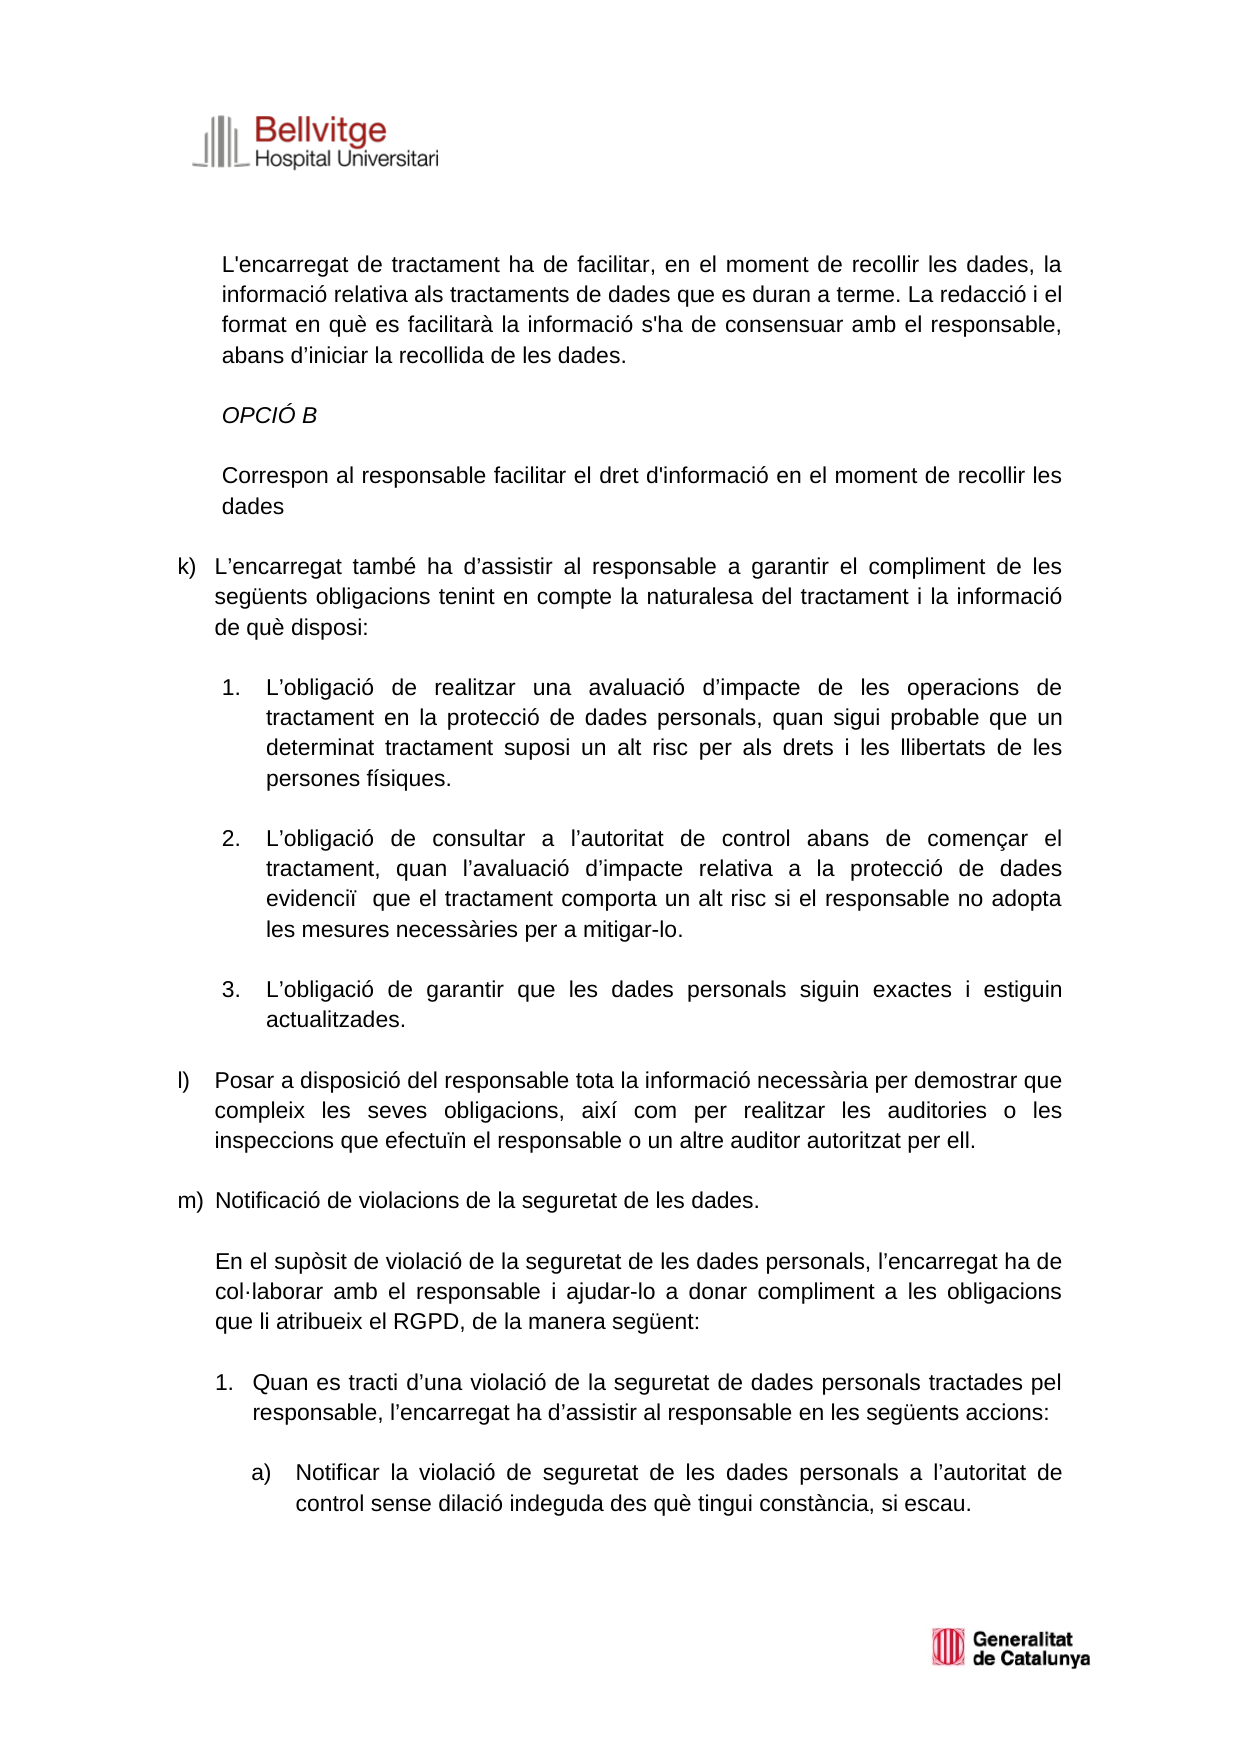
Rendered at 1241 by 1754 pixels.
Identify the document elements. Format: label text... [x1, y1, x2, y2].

picture [177, 100, 454, 185]
picture [893, 1621, 1129, 1674]
list L’obligació de consultar a l’autoritat de control abans de començar el tractament, quan l’avaluació d’impacte relativa a la protecció de dades evidenciï que el tractament comporta un alt risc si el responsable no adopta les mesures necessàries per a mitigar-lo. [222, 825, 1063, 942]
list Quan es tracti d’una violació de la seguretat de dades personals tractades pel responsable, l’encarregat ha d’assistir al responsable en les següents accions: [215, 1369, 1063, 1425]
list L'encarregat de tractament ha de facilitar, en el moment de recollir les dades, la informació relativa als tractaments de dades que es duran a terme. La redacció i el format en què es facilitarà la informació s'ha de consensuar amb el responsable, abans d’iniciar la recollida de les dades. [222, 251, 1063, 368]
list L’obligació de garantir que les dades personals siguin exactes i estiguin actualitzades. [222, 976, 1063, 1033]
text Correspon al responsable facilitar el dret d'informació en el moment de recollir les dades [222, 462, 1063, 519]
list L’obligació de realitzar una avaluació d’impacte de les operacions de tractament en la protecció de dades personals, quan sigui probable que un determinat tractament suposi un alt risc per als drets i les llibertats de les persones físiques. [222, 674, 1063, 791]
text OPCIÓ B [177, 402, 1063, 428]
list Posar a disposició del responsable tota la informació necessària per demostrar que compleix les seves obligacions, així com per realitzar les auditories o les inspeccions que efectuïn el responsable o un altre auditor autoritzat per ell. [177, 1067, 1063, 1153]
list Notificar la violació de seguretat de les dades personals a l’autoritat de control sense dilació indeguda des què tingui constància, si escau. [251, 1459, 1063, 1516]
list L’encarregat també ha d’assistir al responsable a garantir el compliment de les següents obligacions tenint en compte la naturalesa del tractament i la informació de què disposi: [177, 553, 1063, 640]
list Notificació de violacions de la seguretat de les dades. [177, 1187, 1063, 1214]
list En el supòsit de violació de la seguretat de les dades personals, l’encarregat ha de col·laborar amb el responsable i ajudar-lo a donar compliment a les obligacions que li atribueix el RGPD, de la manera següent: [215, 1248, 1063, 1335]
